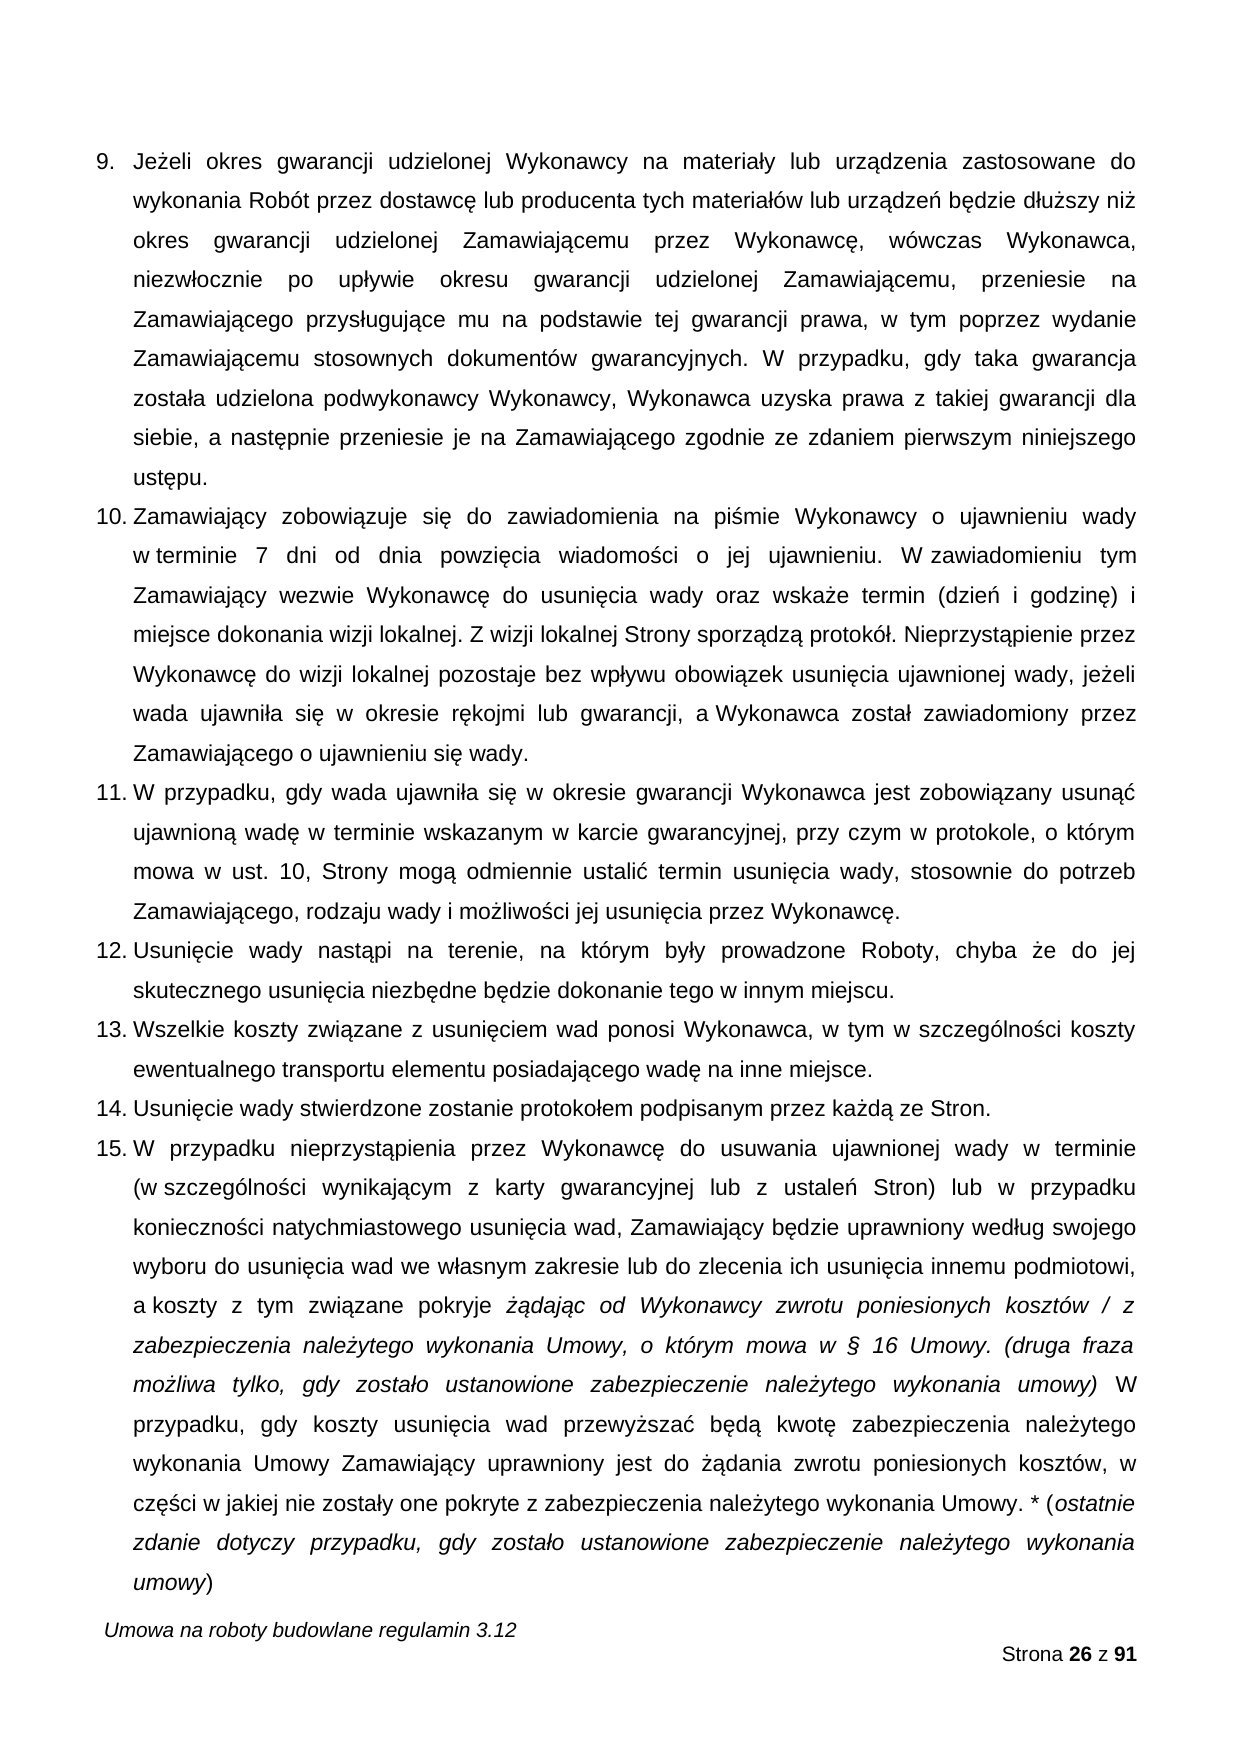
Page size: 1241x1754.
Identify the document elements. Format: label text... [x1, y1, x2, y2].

list Usunięcie wady nastąpi na terenie, na którym były prowadzone Roboty, chyba że do jej skutecznego usunięcia niezbędne będzie dokonanie tego w innym miejscu. [96, 937, 1137, 1003]
list Wszelkie koszty związane z usunięciem wad ponosi Wykonawca, w tym w szczególności koszty ewentualnego transportu elementu posiadającego wadę na inne miejsce. [96, 1016, 1137, 1082]
list W przypadku nieprzystąpienia przez Wykonawcę do usuwania ujawnionej wady w terminie (w szczególności wynikającym z karty gwarancyjnej lub z ustaleń Stron) lub w przypadku konieczności natychmiastowego usunięcia wad, Zamawiający będzie uprawniony według swojego wyboru do usunięcia wad we własnym zakresie lub do zlecenia ich usunięcia innemu podmiotowi, a koszty z tym związane pokryje żądając od Wykonawcy zwrotu poniesionych kosztów / z zabezpieczenia należytego wykonania Umowy, o którym mowa w § 16 Umowy. (druga fraza możliwa tylko, gdy zostało ustanowione zabezpieczenie należytego wykonania umowy) W przypadku, gdy koszty usunięcia wad przewyższać będą kwotę zabezpieczenia należytego wykonania Umowy Zamawiający uprawniony jest do żądania zwrotu poniesionych kosztów, w części w jakiej nie zostały one pokryte z zabezpieczenia należytego wykonania Umowy. * (ostatnie zdanie dotyczy przypadku, gdy zostało ustanowione zabezpieczenie należytego wykonania umowy) [96, 1134, 1137, 1595]
list Zamawiający zobowiązuje się do zawiadomienia na piśmie Wykonawcy o ujawnieniu wady w terminie 7 dni od dnia powzięcia wiadomości o jej ujawnieniu. W zawiadomieniu tym Zamawiający wezwie Wykonawcę do usunięcia wady oraz wskaże termin (dzień i godzinę) i miejsce dokonania wizji lokalnej. Z wizji lokalnej Strony sporządzą protokół. Nieprzystąpienie przez Wykonawcę do wizji lokalnej pozostaje bez wpływu obowiązek usunięcia ujawnionej wady, jeżeli wada ujawniła się w okresie rękojmi lub gwarancji, a Wykonawca został zawiadomiony przez Zamawiającego o ujawnieniu się wady. [96, 503, 1137, 766]
list W przypadku, gdy wada ujawniła się w okresie gwarancji Wykonawca jest zobowiązany usunąć ujawnioną wadę w terminie wskazanym w karcie gwarancyjnej, przy czym w protokole, o którym mowa w ust. 10, Strony mogą odmiennie ustalić termin usunięcia wady, stosownie do potrzeb Zamawiającego, rodzaju wady i możliwości jej usunięcia przez Wykonawcę. [96, 779, 1137, 924]
list Usunięcie wady stwierdzone zostanie protokołem podpisanym przez każdą ze Stron. [96, 1095, 1137, 1121]
list Jeżeli okres gwarancji udzielonej Wykonawcy na materiały lub urządzenia zastosowane do wykonania Robót przez dostawcę lub producenta tych materiałów lub urządzeń będzie dłuższy niż okres gwarancji udzielonej Zamawiającemu przez Wykonawcę, wówczas Wykonawca, niezwłocznie po upływie okresu gwarancji udzielonej Zamawiającemu, przeniesie na Zamawiającego przysługujące mu na podstawie tej gwarancji prawa, w tym poprzez wydanie Zamawiającemu stosownych dokumentów gwarancyjnych. W przypadku, gdy taka gwarancja została udzielona podwykonawcy Wykonawcy, Wykonawca uzyska prawa z takiej gwarancji dla siebie, a następnie przeniesie je na Zamawiającego zgodnie ze zdaniem pierwszym niniejszego ustępu. [96, 148, 1137, 490]
